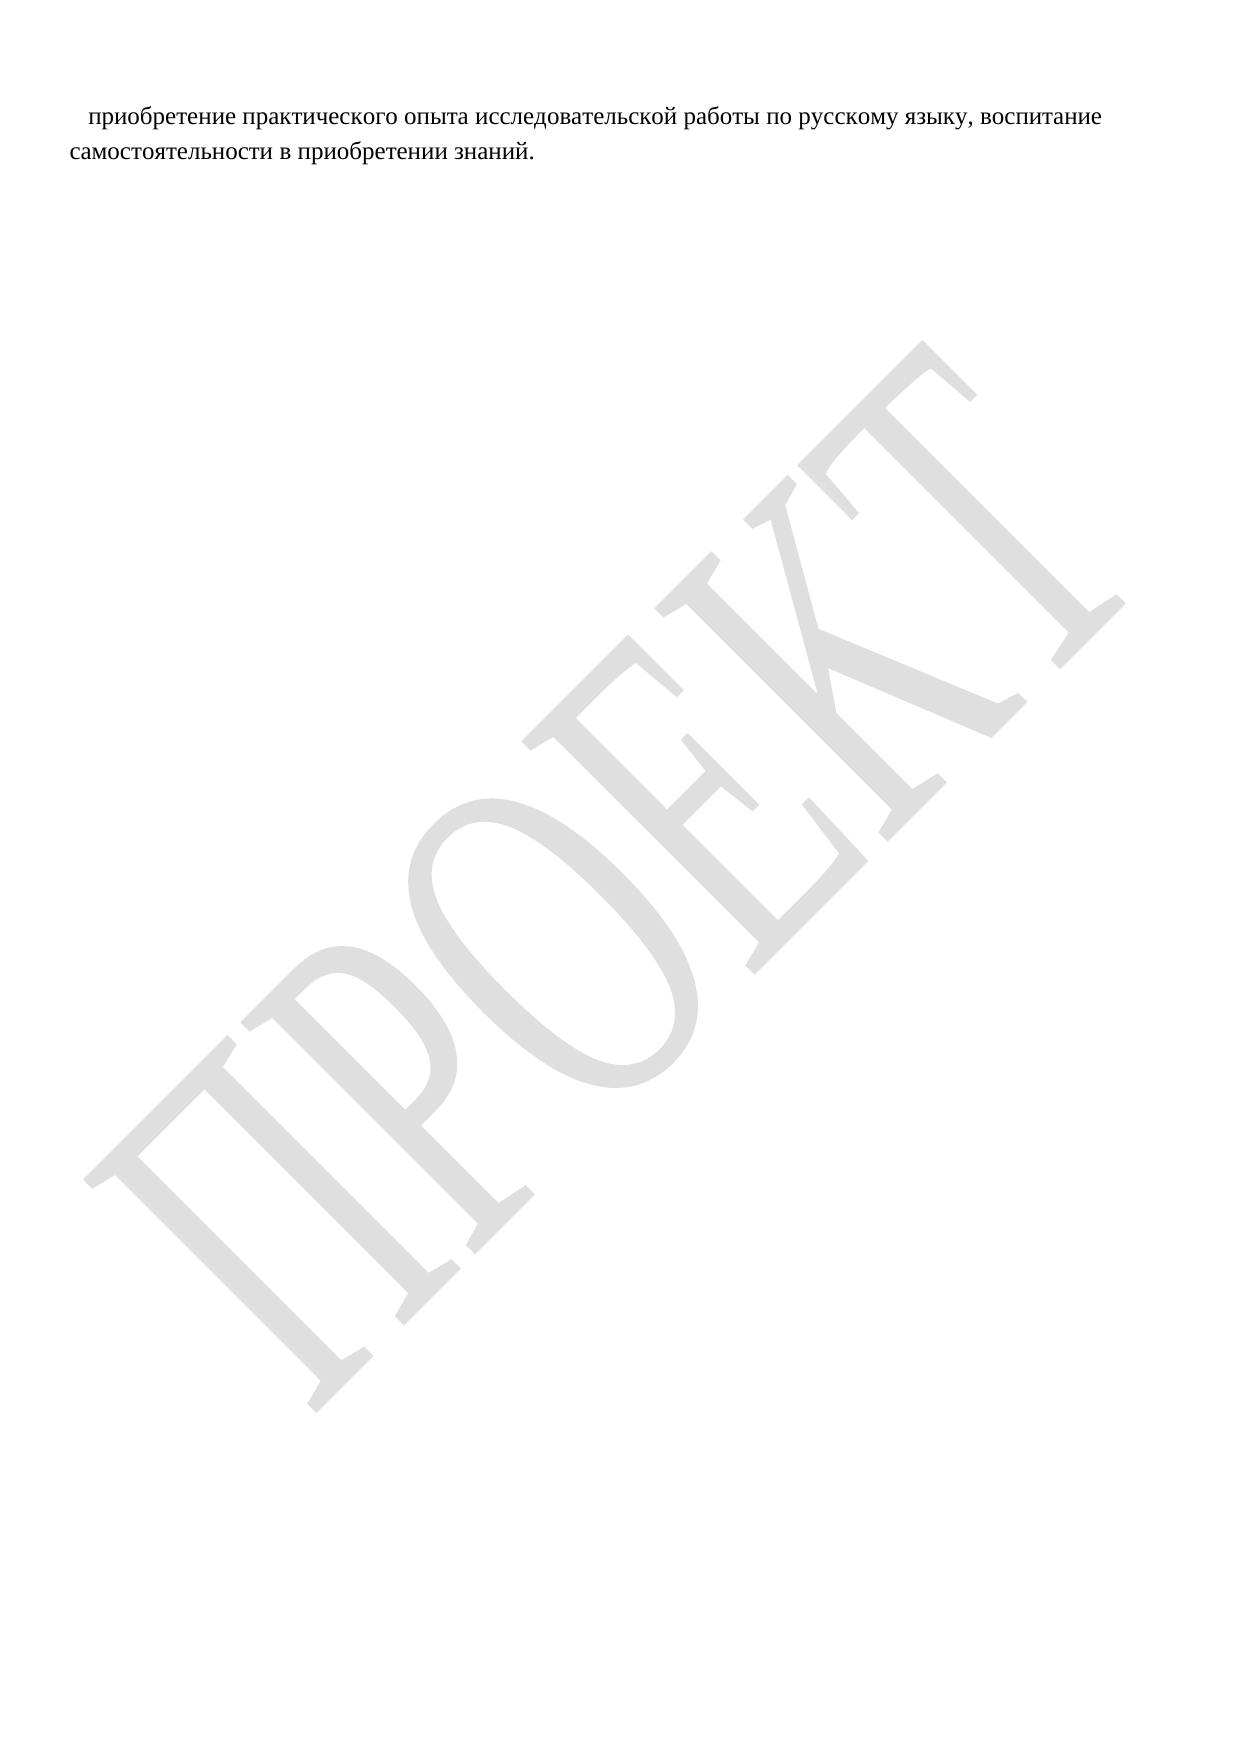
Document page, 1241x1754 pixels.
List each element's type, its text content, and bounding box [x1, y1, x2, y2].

text приобретение практического опыта исследовательской работы по русскому языку, воспитание самостоятельности в приобретении знаний. [69, 101, 1105, 165]
